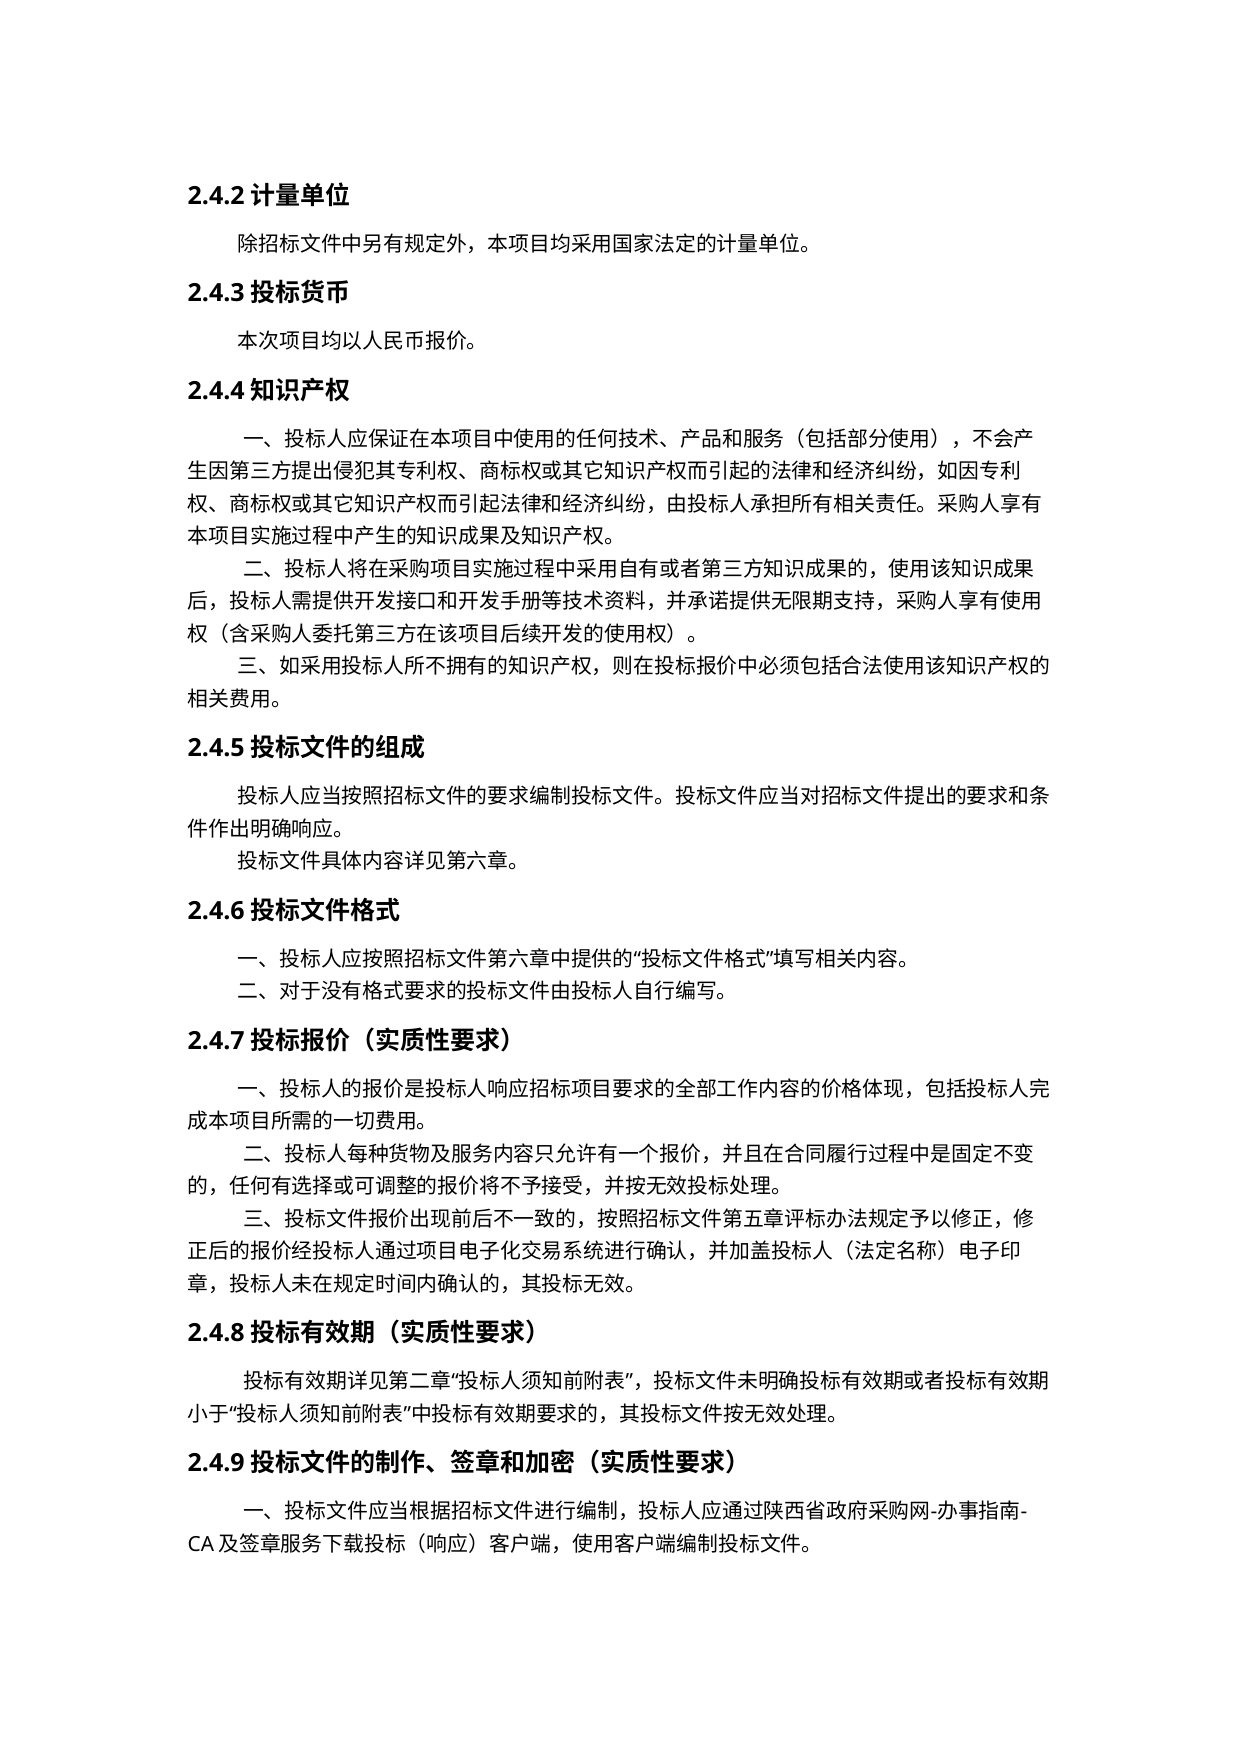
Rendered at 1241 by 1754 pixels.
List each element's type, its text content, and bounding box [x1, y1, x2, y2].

text 三、如采用投标人所不拥有的知识产权，则在投标报价中必须包括合法使用该知识产权的相关费用。 [187, 649, 1053, 714]
text 一、投标人应按照招标文件第六章中提供的“投标文件格式”填写相关内容。 [187, 942, 1053, 974]
text 一、投标文件应当根据招标文件进行编制，投标人应通过陕西省政府采购网-办事指南-CA及签章服务下载投标（响应）客户端，使用客户端编制投标文件。 [187, 1494, 1053, 1559]
text 2.4.5投标文件的组成 [187, 714, 1053, 779]
text 三、投标文件报价出现前后不一致的，按照招标文件第五章评标办法规定予以修正，修正后的报价经投标人通过项目电子化交易系统进行确认，并加盖投标人（法定名称）电子印章，投标人未在规定时间内确认的，其投标无效。 [187, 1202, 1053, 1299]
text 2.4.7投标报价（实质性要求） [187, 1007, 1053, 1072]
text 本次项目均以人民币报价。 [187, 324, 1053, 357]
text 2.4.8投标有效期（实质性要求） [187, 1299, 1053, 1364]
text 投标人应当按照招标文件的要求编制投标文件。投标文件应当对招标文件提出的要求和条件作出明确响应。 [187, 779, 1053, 844]
text 二、投标人每种货物及服务内容只允许有一个报价，并且在合同履行过程中是固定不变的，任何有选择或可调整的报价将不予接受，并按无效投标处理。 [187, 1137, 1053, 1202]
text 投标有效期详见第二章“投标人须知前附表”，投标文件未明确投标有效期或者投标有效期小于“投标人须知前附表”中投标有效期要求的，其投标文件按无效处理。 [187, 1364, 1053, 1429]
text 2.4.2计量单位 [187, 162, 1053, 227]
text 2.4.9投标文件的制作、签章和加密（实质性要求） [187, 1429, 1053, 1494]
text 除招标文件中另有规定外，本项目均采用国家法定的计量单位。 [187, 227, 1053, 259]
text 2.4.3投标货币 [187, 259, 1053, 324]
text 一、投标人应保证在本项目中使用的任何技术、产品和服务（包括部分使用），不会产生因第三方提出侵犯其专利权、商标权或其它知识产权而引起的法律和经济纠纷，如因专利权、商标权或其它知识产权而引起法律和经济纠纷，由投标人承担所有相关责任。采购人享有本项目实施过程中产生的知识成果及知识产权。 [187, 422, 1053, 552]
text 一、投标人的报价是投标人响应招标项目要求的全部工作内容的价格体现，包括投标人完成本项目所需的一切费用。 [187, 1072, 1053, 1137]
text 2.4.6投标文件格式 [187, 877, 1053, 942]
text 二、对于没有格式要求的投标文件由投标人自行编写。 [187, 974, 1053, 1007]
text 二、投标人将在采购项目实施过程中采用自有或者第三方知识成果的，使用该知识成果后，投标人需提供开发接口和开发手册等技术资料，并承诺提供无限期支持，采购人享有使用权（含采购人委托第三方在该项目后续开发的使用权）。 [187, 552, 1053, 649]
text 2.4.4知识产权 [187, 357, 1053, 422]
text 投标文件具体内容详见第六章。 [187, 844, 1053, 877]
